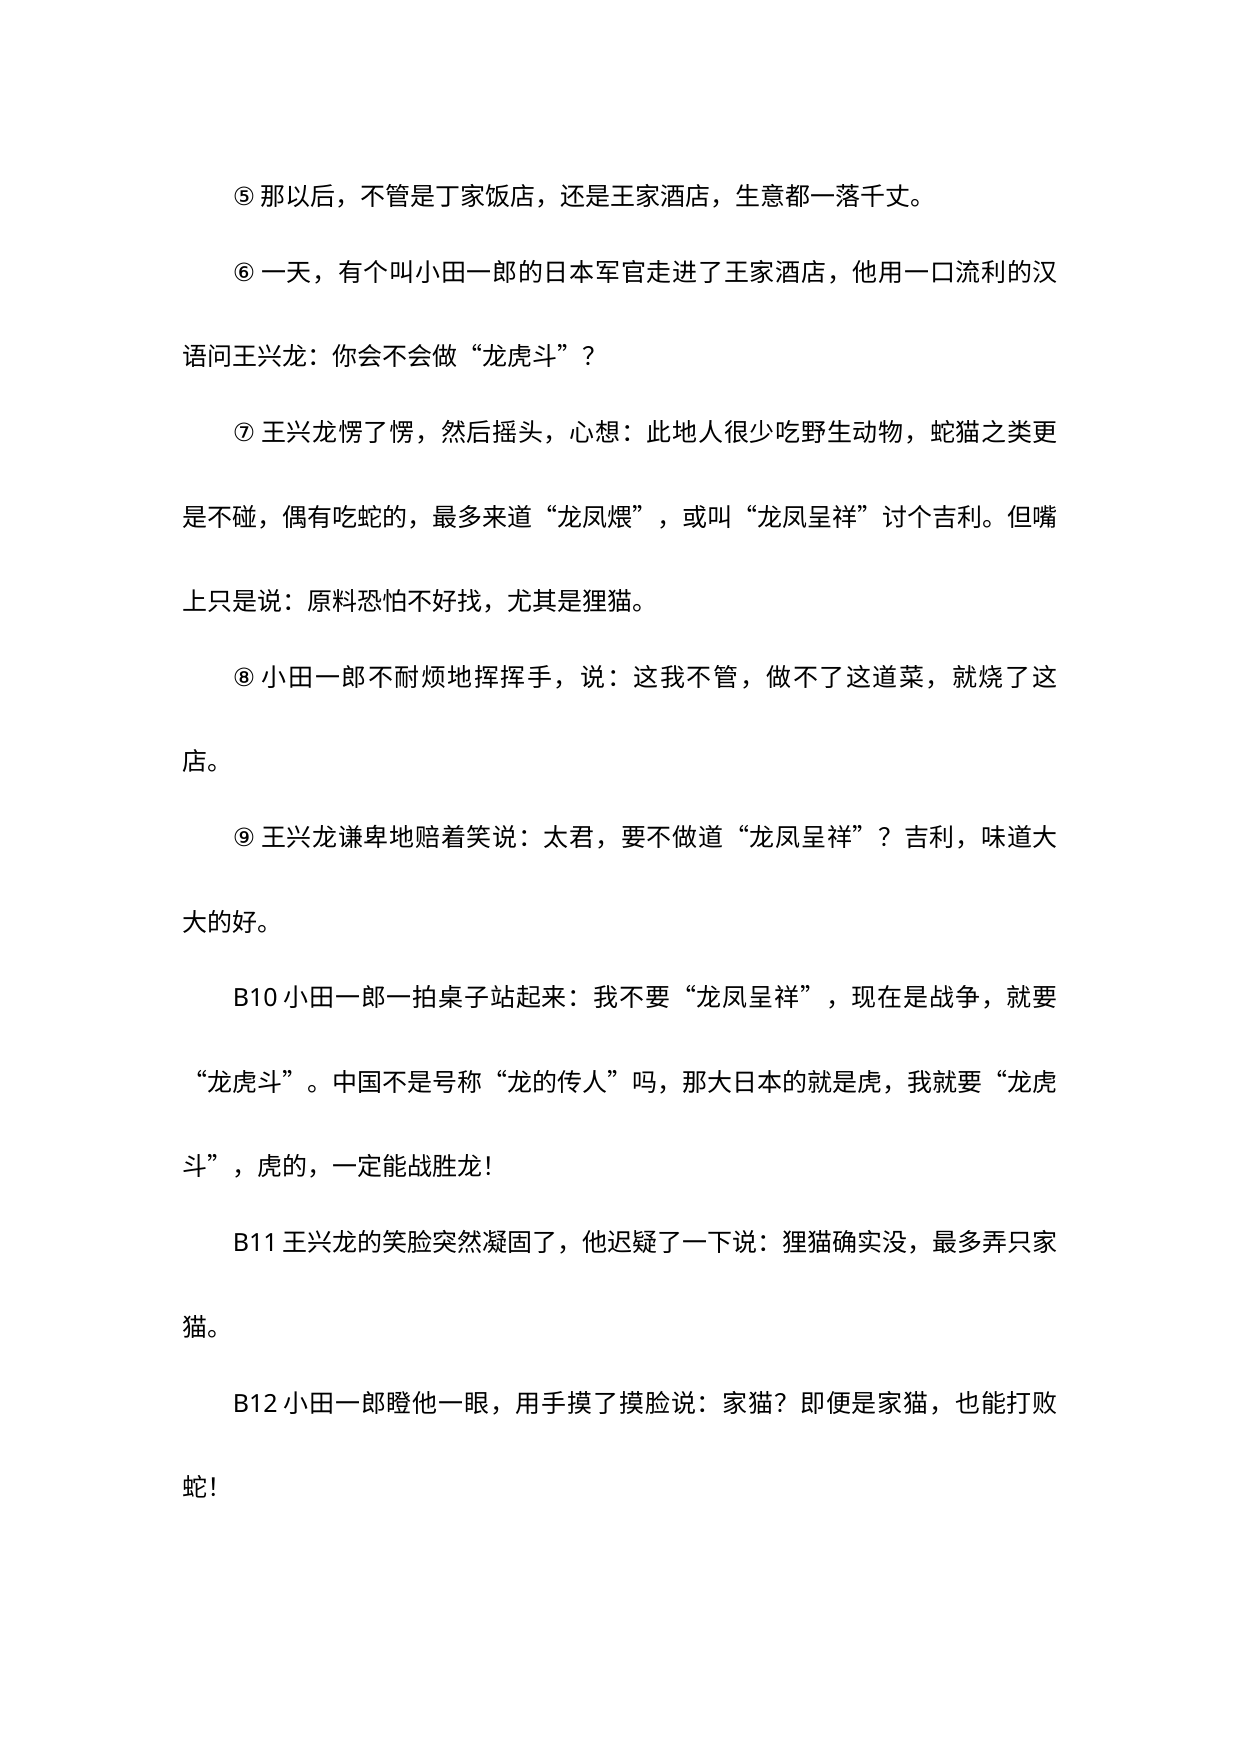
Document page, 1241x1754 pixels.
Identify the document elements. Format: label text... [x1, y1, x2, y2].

text B11王兴龙的笑脸突然凝固了，他迟疑了一下说：狸猫确实没，最多弄只家猫。 [183, 1208, 1058, 1358]
text ⑦王兴龙愣了愣，然后摇头，心想：此地人很少吃野生动物，蛇猫之类更是不碰，偶有吃蛇的，最多来道“龙凤煨”，或叫“龙凤呈祥”讨个吉利。但嘴上只是说：原料恐怕不好找，尤其是狸猫。 [183, 398, 1058, 632]
text ⑧小田一郎不耐烦地挥挥手，说：这我不管，做不了这道菜，就烧了这店。 [183, 643, 1058, 792]
text ⑨王兴龙谦卑地赔着笑说：太君，要不做道“龙凤呈祥”？吉利，味道大大的好。 [183, 803, 1058, 953]
text B12小田一郎瞪他一眼，用手摸了摸脸说：家猫？即便是家猫，也能打败蛇！ [183, 1369, 1058, 1518]
text B10小田一郎一拍桌子站起来：我不要“龙凤呈祥”，现在是战争，就要“龙虎斗”。中国不是号称“龙的传人”吗，那大日本的就是虎，我就要“龙虎斗”，虎的，一定能战胜龙！ [183, 963, 1058, 1197]
text ⑥一天，有个叫小田一郎的日本军官走进了王家酒店，他用一口流利的汉语问王兴龙：你会不会做“龙虎斗”？ [183, 238, 1058, 387]
text ⑤那以后，不管是丁家饭店，还是王家酒店，生意都一落千丈。 [183, 162, 1058, 227]
